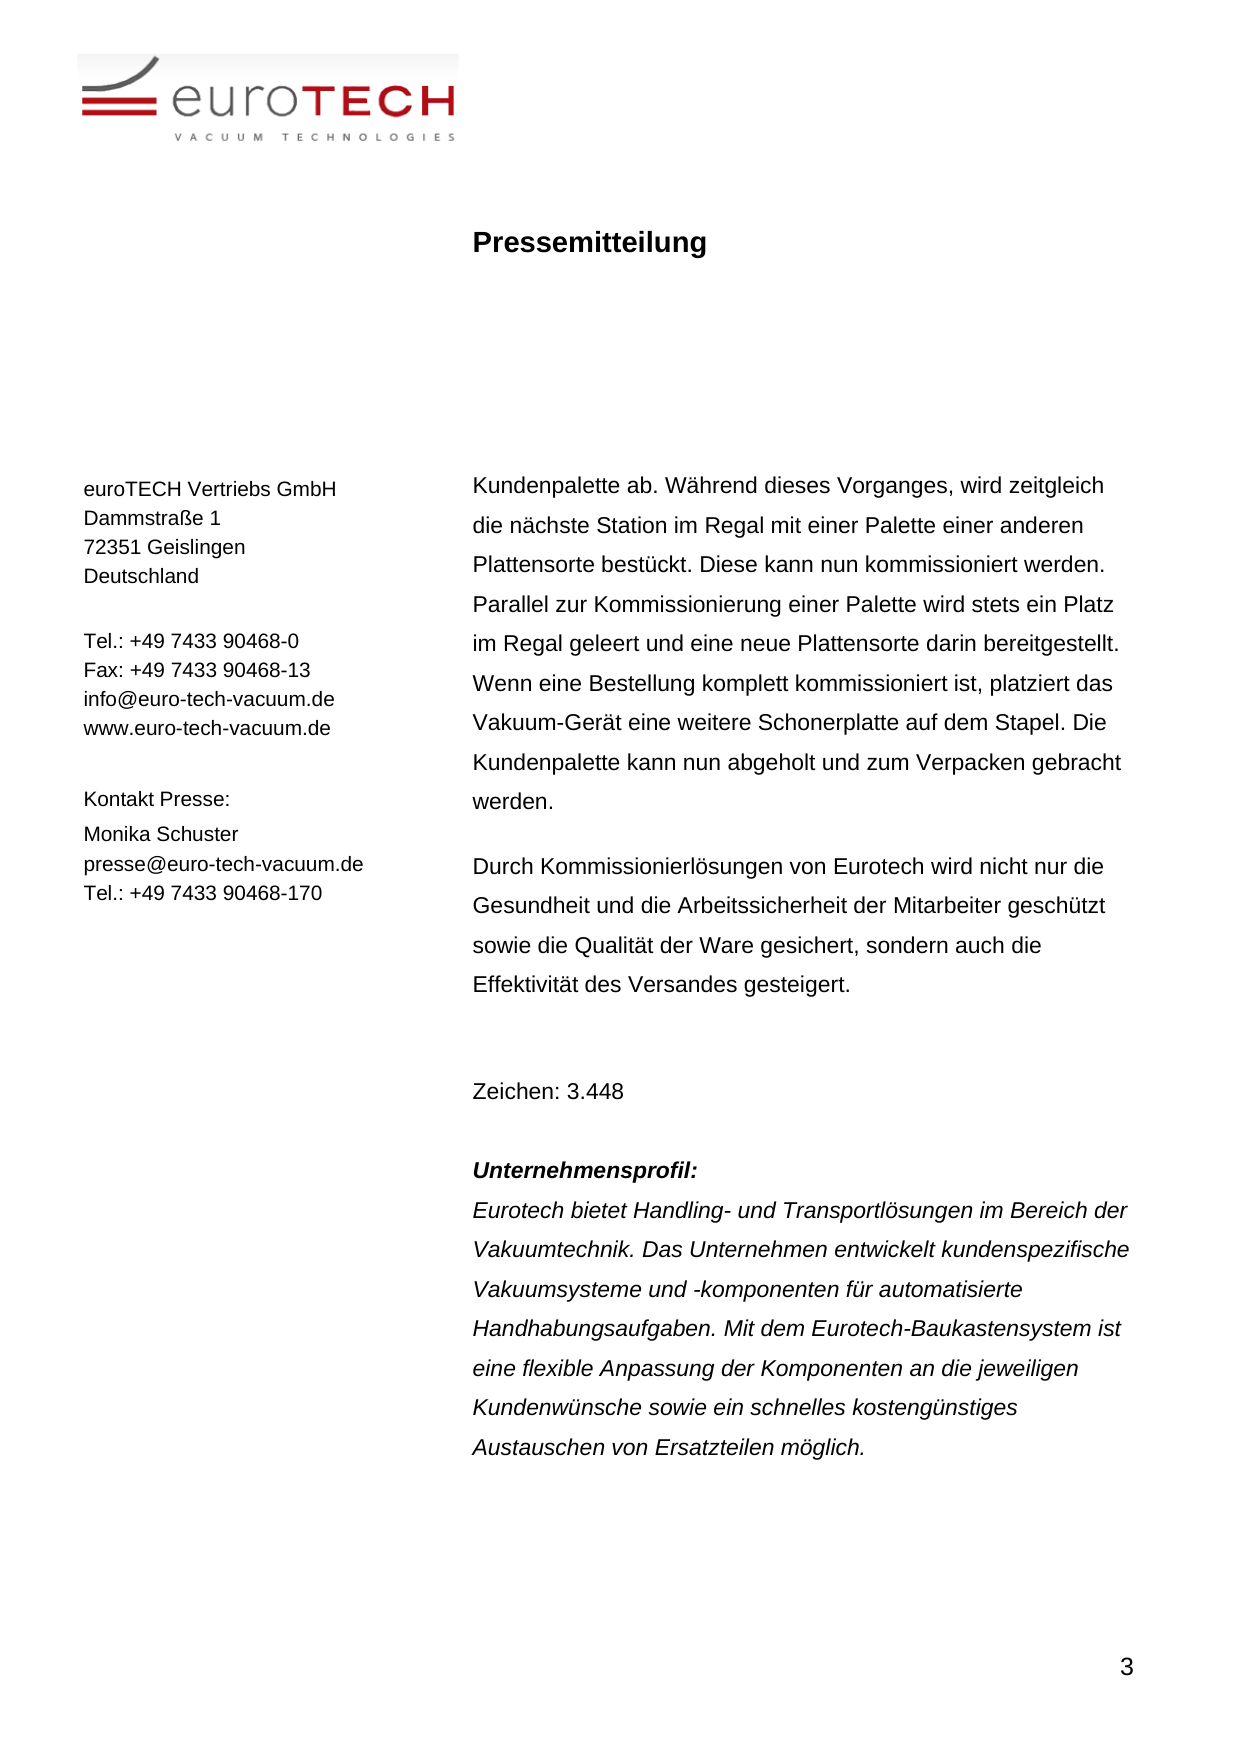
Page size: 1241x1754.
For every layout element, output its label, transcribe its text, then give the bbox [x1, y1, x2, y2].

picture [8, 19, 475, 161]
subtitle Unternehmensprofil: [472, 1157, 1138, 1184]
text Eurotech bietet Handling- und Transportlösungen im Bereich der Vakuumtechnik. Das Unternehmen entwickelt kundenspezifische Vakuumsysteme und -komponenten für automatisierte Handhabungsaufgaben. Mit dem Eurotech-Baukastensystem ist eine flexible Anpassung der Komponenten an die jeweiligen Kundenwünsche sowie ein schnelles kostengünstiges Austauschen von Ersatzteilen möglich. [472, 1197, 1138, 1460]
text Durch Kommissionierlösungen von Eurotech wird nicht nur die Gesundheit und die Arbeitssicherheit der Mitarbeiter geschützt sowie die Qualität der Ware gesichert, sondern auch die Effektivität des Versandes gesteigert. [472, 853, 1138, 998]
text Zeichen: 3.448 [472, 1078, 1134, 1105]
